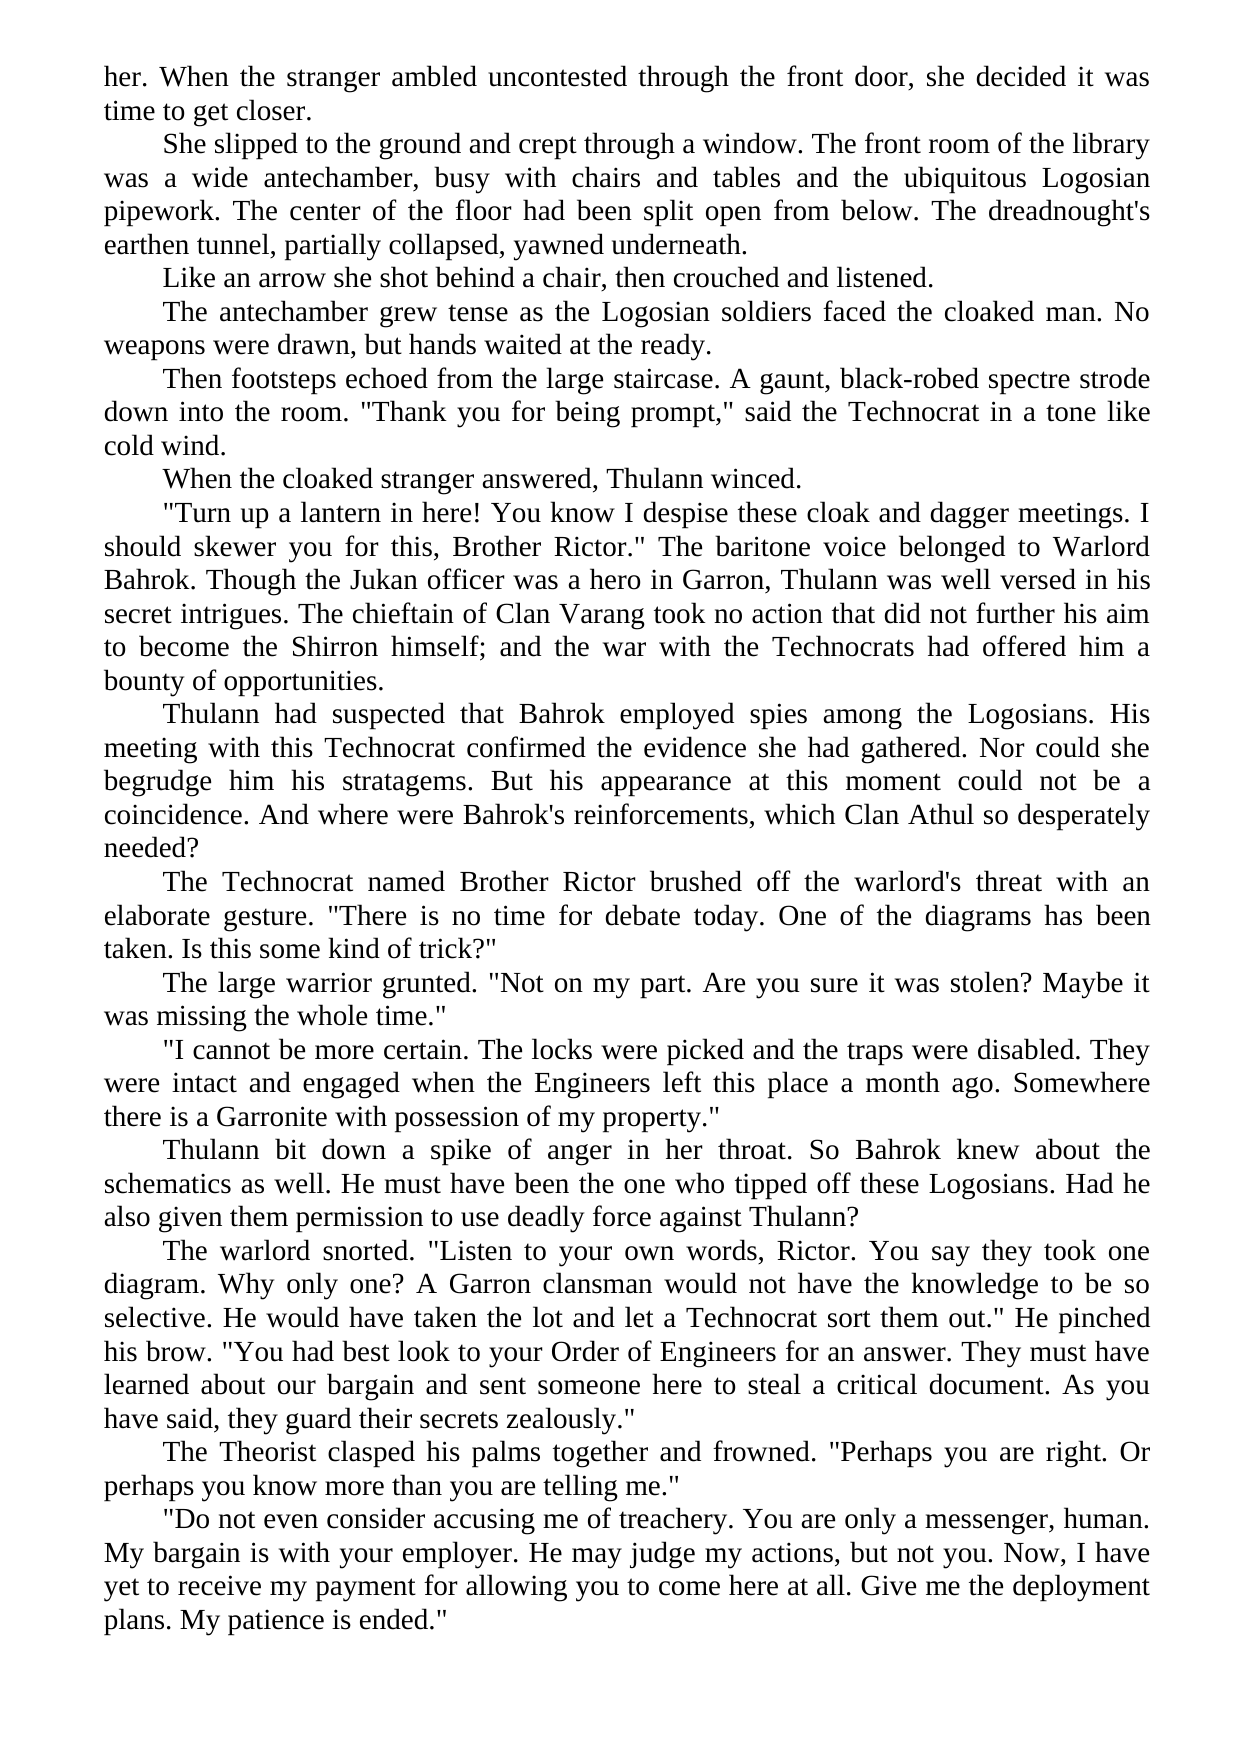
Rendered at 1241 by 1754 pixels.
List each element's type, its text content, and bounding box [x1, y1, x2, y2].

text "Turn up a lantern in here! You know I despise these cloak and dagger meetings. I should skewer you for this, Brother Rictor." The baritone voice belonged to Warlord Bahrok. Though the Jukan officer was a hero in Garron, Thulann was well versed in his secret intrigues. The chieftain of Clan Varang took no action that did not further his aim to become the Shirron himself; and the war with the Technocrats had offered him a bounty of opportunities. [103, 495, 1152, 696]
text "I cannot be more certain. The locks were picked and the traps were disabled. They were intact and engaged when the Engineers left this place a month ago. Somewhere there is a Garronite with possession of my property." [103, 1032, 1152, 1132]
text The antechamber grew tense as the Logosian soldiers faced the cloaked man. No weapons were drawn, but hands waited at the ready. [103, 294, 1152, 361]
text She slipped to the ground and crept through a window. The front room of the library was a wide antechamber, busy with chairs and tables and the ubiquitous Logosian pipework. The center of the floor had been split open from below. The dreadnought's earthen tunnel, partially collapsed, yawned underneath. [103, 126, 1152, 260]
text The Theorist clasped his palms together and frowned. "Perhaps you are right. Or perhaps you know more than you are telling me." [103, 1434, 1152, 1501]
text Thulann had suspected that Bahrok employed spies among the Logosians. His meeting with this Technocrat confirmed the evidence she had gathered. Nor could she begrudge him his stratagems. But his appearance at this moment could not be a coincidence. And where were Bahrok's reinforcements, which Clan Athul so desperately needed? [103, 696, 1152, 864]
text Thulann bit down a spike of anger in her throat. So Bahrok knew about the schematics as well. He must have been the one who tipped off these Logosians. Had he also given them permission to use deadly force against Thulann? [103, 1132, 1152, 1233]
text When the cloaked stranger answered, Thulann winced. [103, 462, 1152, 495]
text The large warrior grunted. "Not on my part. Are you sure it was stolen? Maybe it was missing the whole time." [103, 965, 1152, 1032]
text Like an arrow she shot behind a chair, then crouched and listened. [103, 260, 1152, 294]
text Then footsteps echoed from the large staircase. A gaunt, black-robed spectre strode down into the room. "Thank you for being prompt," said the Technocrat in a tone like cold wind. [103, 361, 1152, 462]
text The Technocrat named Brother Rictor brushed off the warlord's threat with an elaborate gesture. "There is no time for debate today. One of the diagrams has been taken. Is this some kind of trick?" [103, 864, 1152, 965]
text "Do not even consider accusing me of treachery. You are only a messenger, human. My bargain is with your employer. He may judge my actions, but not you. Now, I have yet to receive my payment for allowing you to come here at all. Give me the deployment plans. My patience is ended." [103, 1501, 1152, 1636]
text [103, 59, 1152, 126]
text The warlord snorted. "Listen to your own words, Rictor. You say they took one diagram. Why only one? A Garron clansman would not have the knowledge to be so selective. He would have taken the lot and let a Technocrat sort them out." He pinched his brow. "You had best look to your Order of Engineers for an answer. They must have learned about our bargain and sent someone here to steal a critical document. As you have said, they guard their secrets zealously." [103, 1233, 1152, 1434]
